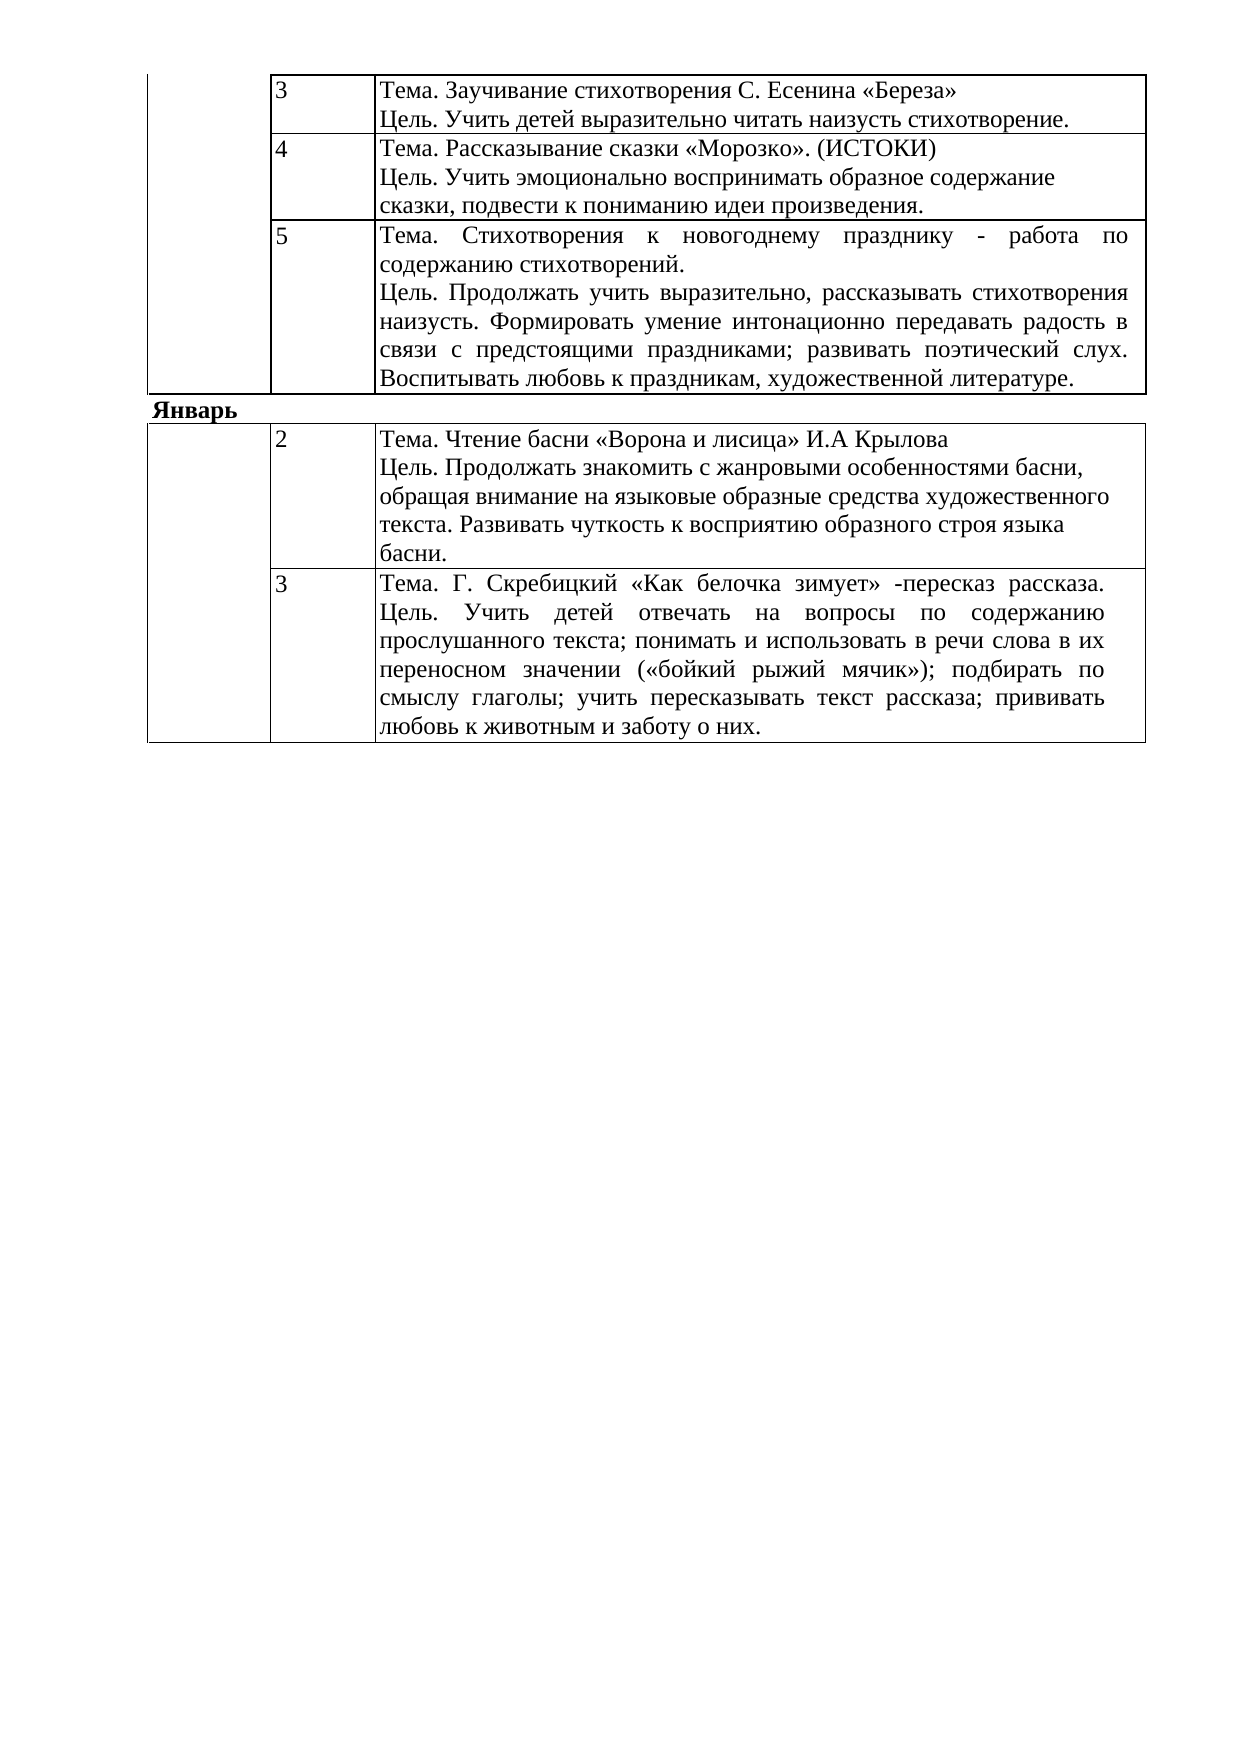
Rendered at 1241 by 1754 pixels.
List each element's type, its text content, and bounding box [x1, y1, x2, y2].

table_cell 3 [271, 569, 375, 742]
table_cell Тема. Г. Скребицкий «Как белочка зимует» -пересказ рассказа. Цель. Учить детей отвечать на вопросы по содержанию прослушанного текста; понимать и использовать в речи слова в их переносном значении («бойкий рыжий мячик»); подбирать по смыслу глаголы; учить пересказывать текст рассказа; прививать любовь к животным и заботу о них. [376, 569, 1145, 742]
table_cell Тема. Стихотворения к новогоднему празднику - работа по содержанию стихотворений. Цель. Продолжать учить выразительно, рассказывать стихотворения наизусть. Формировать умение интонационно передавать радость в связи с предстоящими праздниками; развивать поэтический слух. Воспитывать любовь к праздникам, художественной литературе. [376, 221, 1145, 393]
table_cell 2 [271, 424, 375, 568]
table_cell 3 [272, 76, 374, 132]
table_cell [148, 424, 270, 742]
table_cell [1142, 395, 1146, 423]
table_cell 4 [272, 134, 374, 219]
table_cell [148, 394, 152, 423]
table_cell 5 [272, 221, 374, 393]
table_cell Тема. Чтение басни «Ворона и лисица» И.А Крылова Цель. Продолжать знакомить с жанровыми особенностями басни, обращая внимание на языковые образные средства художественного текста. Развивать чуткость к восприятию образного строя языка басни. [376, 424, 1145, 568]
